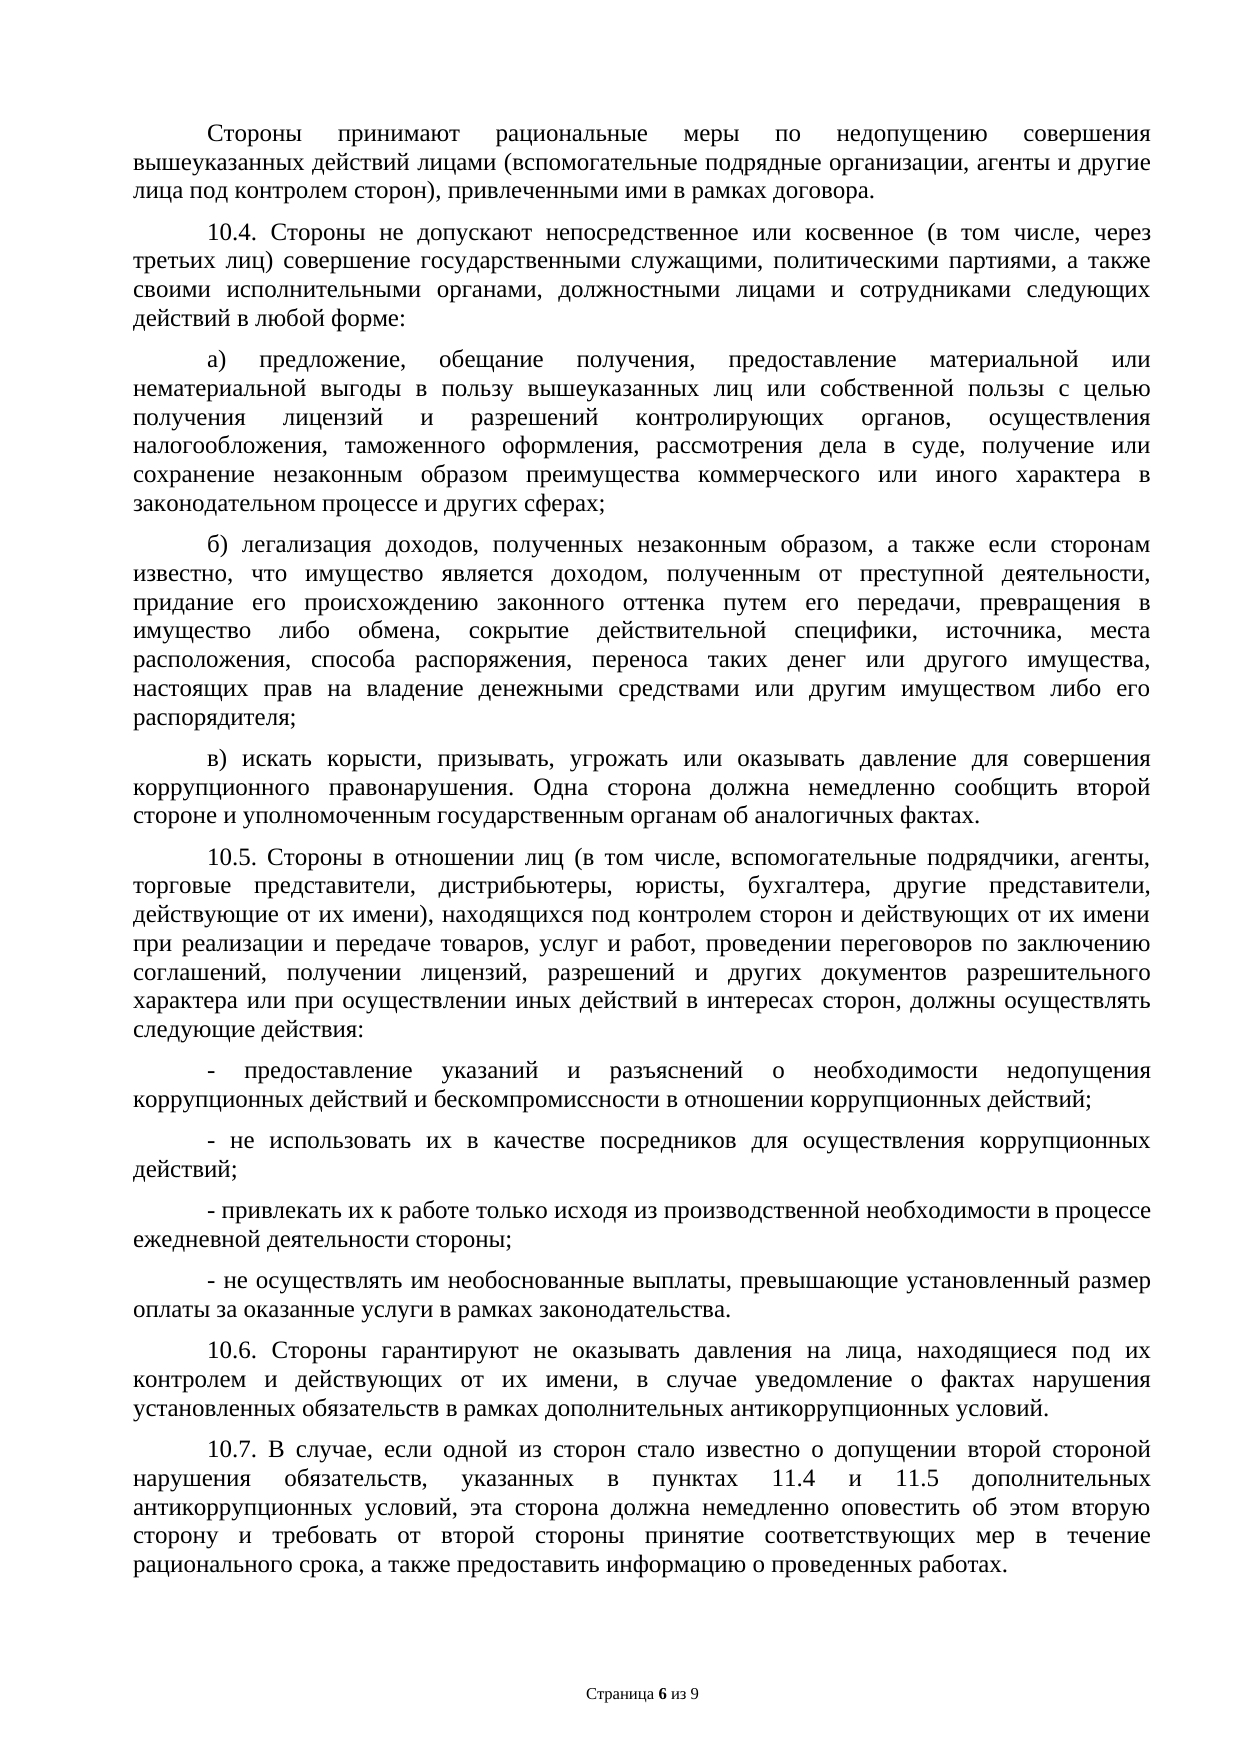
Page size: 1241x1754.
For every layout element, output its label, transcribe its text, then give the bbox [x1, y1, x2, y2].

text 10.6. Стороны гарантируют не оказывать давления на лица, находящиеся под их контролем и действующих от их имени, в случае уведомление о фактах нарушения установленных обязательств в рамках дополнительных антикоррупционных условий. [133, 1336, 1152, 1422]
text - не осуществлять им необоснованные выплаты, превышающие установленный размер оплаты за оказанные услуги в рамках законодательства. [133, 1266, 1152, 1323]
text 10.4. Стороны не допускают непосредственное или косвенное (в том числе, через третьих лиц) совершение государственными служащими, политическими партиями, а также своими исполнительными органами, должностными лицами и сотрудниками следующих действий в любой форме: [133, 217, 1152, 332]
text - привлекать их к работе только исходя из производственной необходимости в процессе ежедневной деятельности стороны; [133, 1196, 1152, 1253]
text в) искать корысти, призывать, угрожать или оказывать давление для совершения коррупционного правонарушения. Одна сторона должна немедленно сообщить второй стороне и уполномоченным государственным органам об аналогичных фактах. [133, 743, 1152, 829]
text - предоставление указаний и разъяснений о необходимости недопущения коррупционных действий и бескомпромиссности в отношении коррупционных действий; [133, 1056, 1152, 1113]
text б) легализация доходов, полученных незаконным образом, а также если сторонам известно, что имущество является доходом, полученным от преступной деятельности, придание его происхождению законного оттенка путем его передачи, превращения в имущество либо обмена, сокрытие действительной специфики, источника, места расположения, способа распоряжения, переноса таких денег или другого имущества, настоящих прав на владение денежными средствами или другим имуществом либо его распорядителя; [133, 529, 1152, 731]
text а) предложение, обещание получения, предоставление материальной или нематериальной выгоды в пользу вышеуказанных лиц или собственной пользы с целью получения лицензий и разрешений контролирующих органов, осуществления налогообложения, таможенного оформления, рассмотрения дела в суде, получение или сохранение незаконным образом преимущества коммерческого или иного характера в законодательном процессе и других сферах; [133, 344, 1152, 517]
text Стороны принимают рациональные меры по недопущению совершения вышеуказанных действий лицами (вспомогательные подрядные организации, агенты и другие лица под контролем сторон), привлеченными ими в рамках договора. [133, 118, 1152, 204]
text 10.7. В случае, если одной из сторон стало известно о допущении второй стороной нарушения обязательств, указанных в пунктах 11.4 и 11.5 дополнительных антикоррупционных условий, эта сторона должна немедленно оповестить об этом вторую сторону и требовать от второй стороны принятие соответствующих мер в течение рационального срока, а также предоставить информацию о проведенных работах. [133, 1434, 1152, 1578]
text 10.5. Стороны в отношении лиц (в том числе, вспомогательные подрядчики, агенты, торговые представители, дистрибьютеры, юристы, бухгалтера, другие представители, действующие от их имени), находящихся под контролем сторон и действующих от их имени при реализации и передаче товаров, услуг и работ, проведении переговоров по заключению соглашений, получении лицензий, разрешений и других документов разрешительного характера или при осуществлении иных действий в интересах сторон, должны осуществлять следующие действия: [133, 842, 1152, 1043]
text - не использовать их в качестве посредников для осуществления коррупционных действий; [133, 1126, 1152, 1183]
